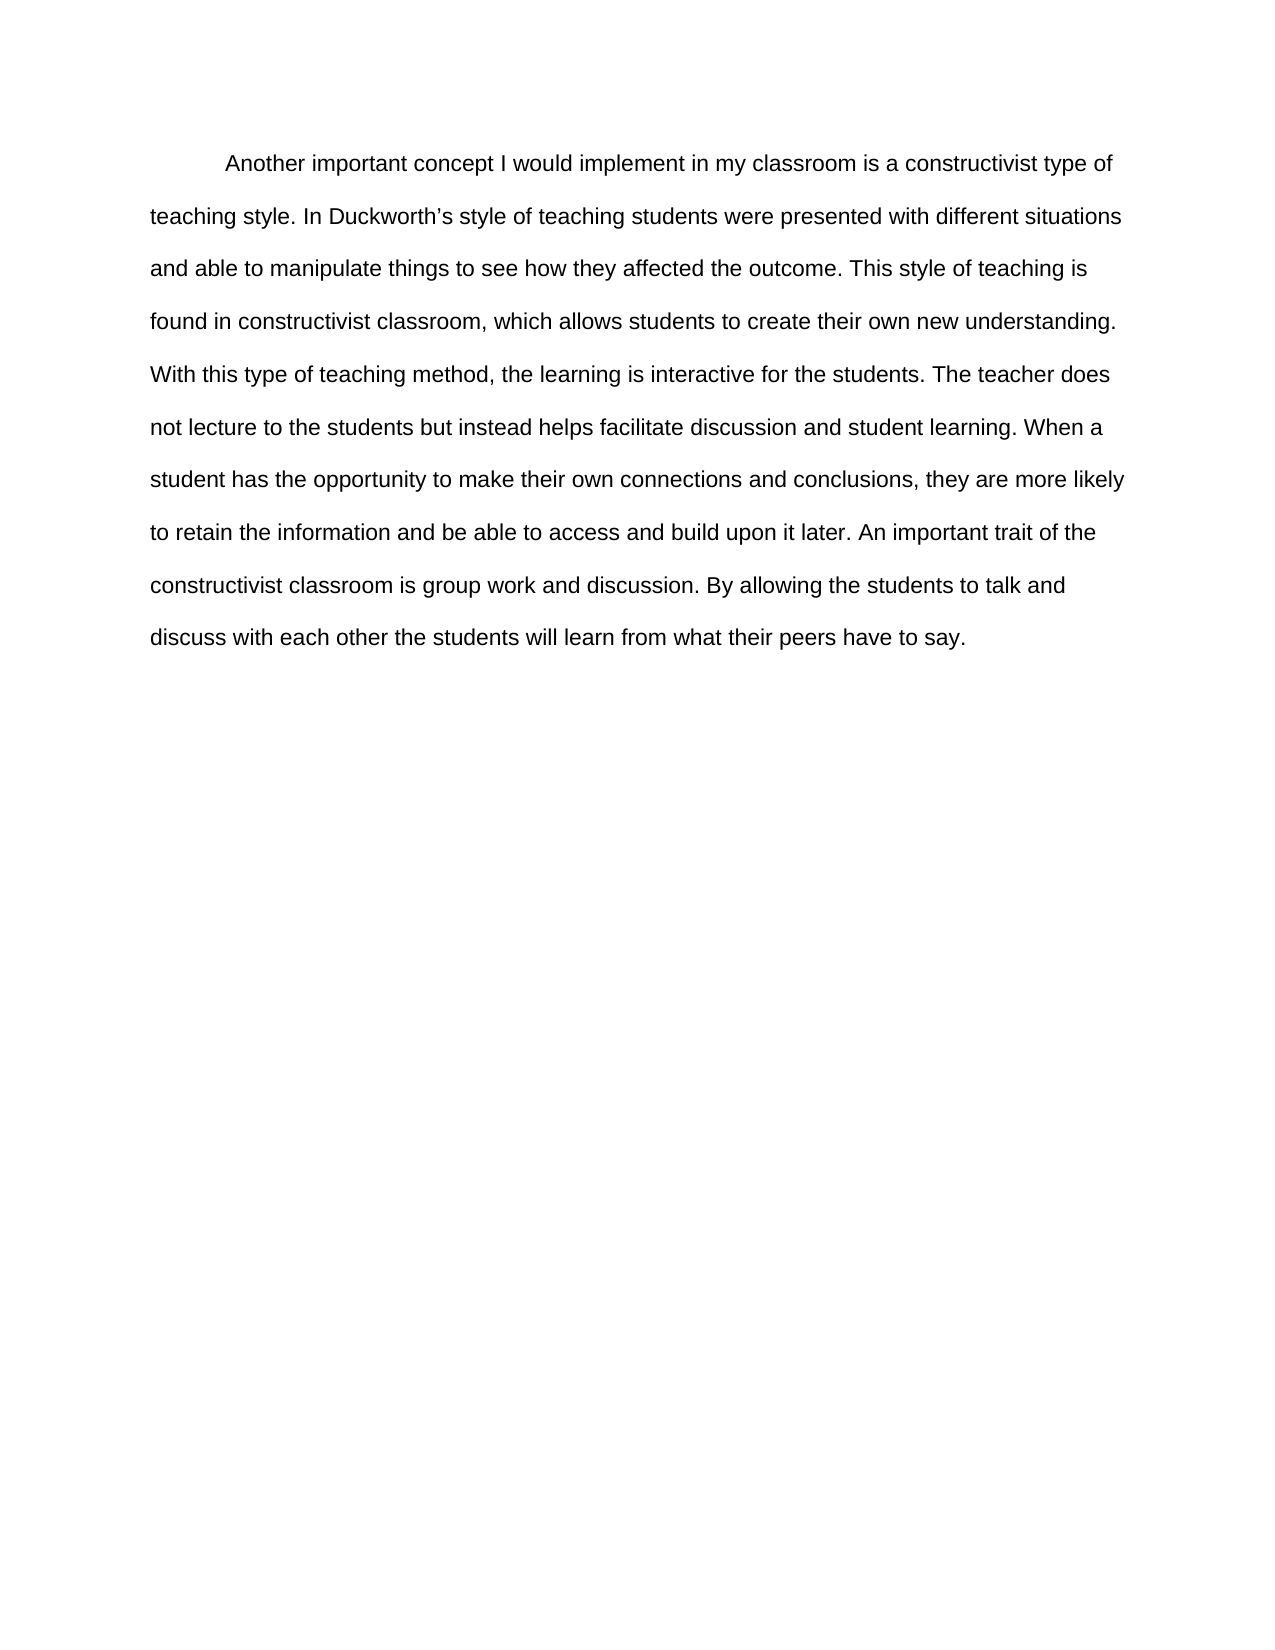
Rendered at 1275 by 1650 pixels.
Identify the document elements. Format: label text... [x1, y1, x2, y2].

text Another important concept I would implement in my classroom is a constructivist type of teaching style. In Duckworth’s style of teaching students were presented with different situations and able to manipulate things to see how they affected the outcome. This style of teaching is found in constructivist classroom, which allows students to create their own new understanding. With this type of teaching method, the learning is interactive for the students. The teacher does not lecture to the students but instead helps facilitate discussion and student learning. When a student has the opportunity to make their own connections and conclusions, they are more likely to retain the information and be able to access and build upon it later. An important trait of the constructivist classroom is group work and discussion. By allowing the students to talk and discuss with each other the students will learn from what their peers have to say. [150, 150, 1125, 651]
